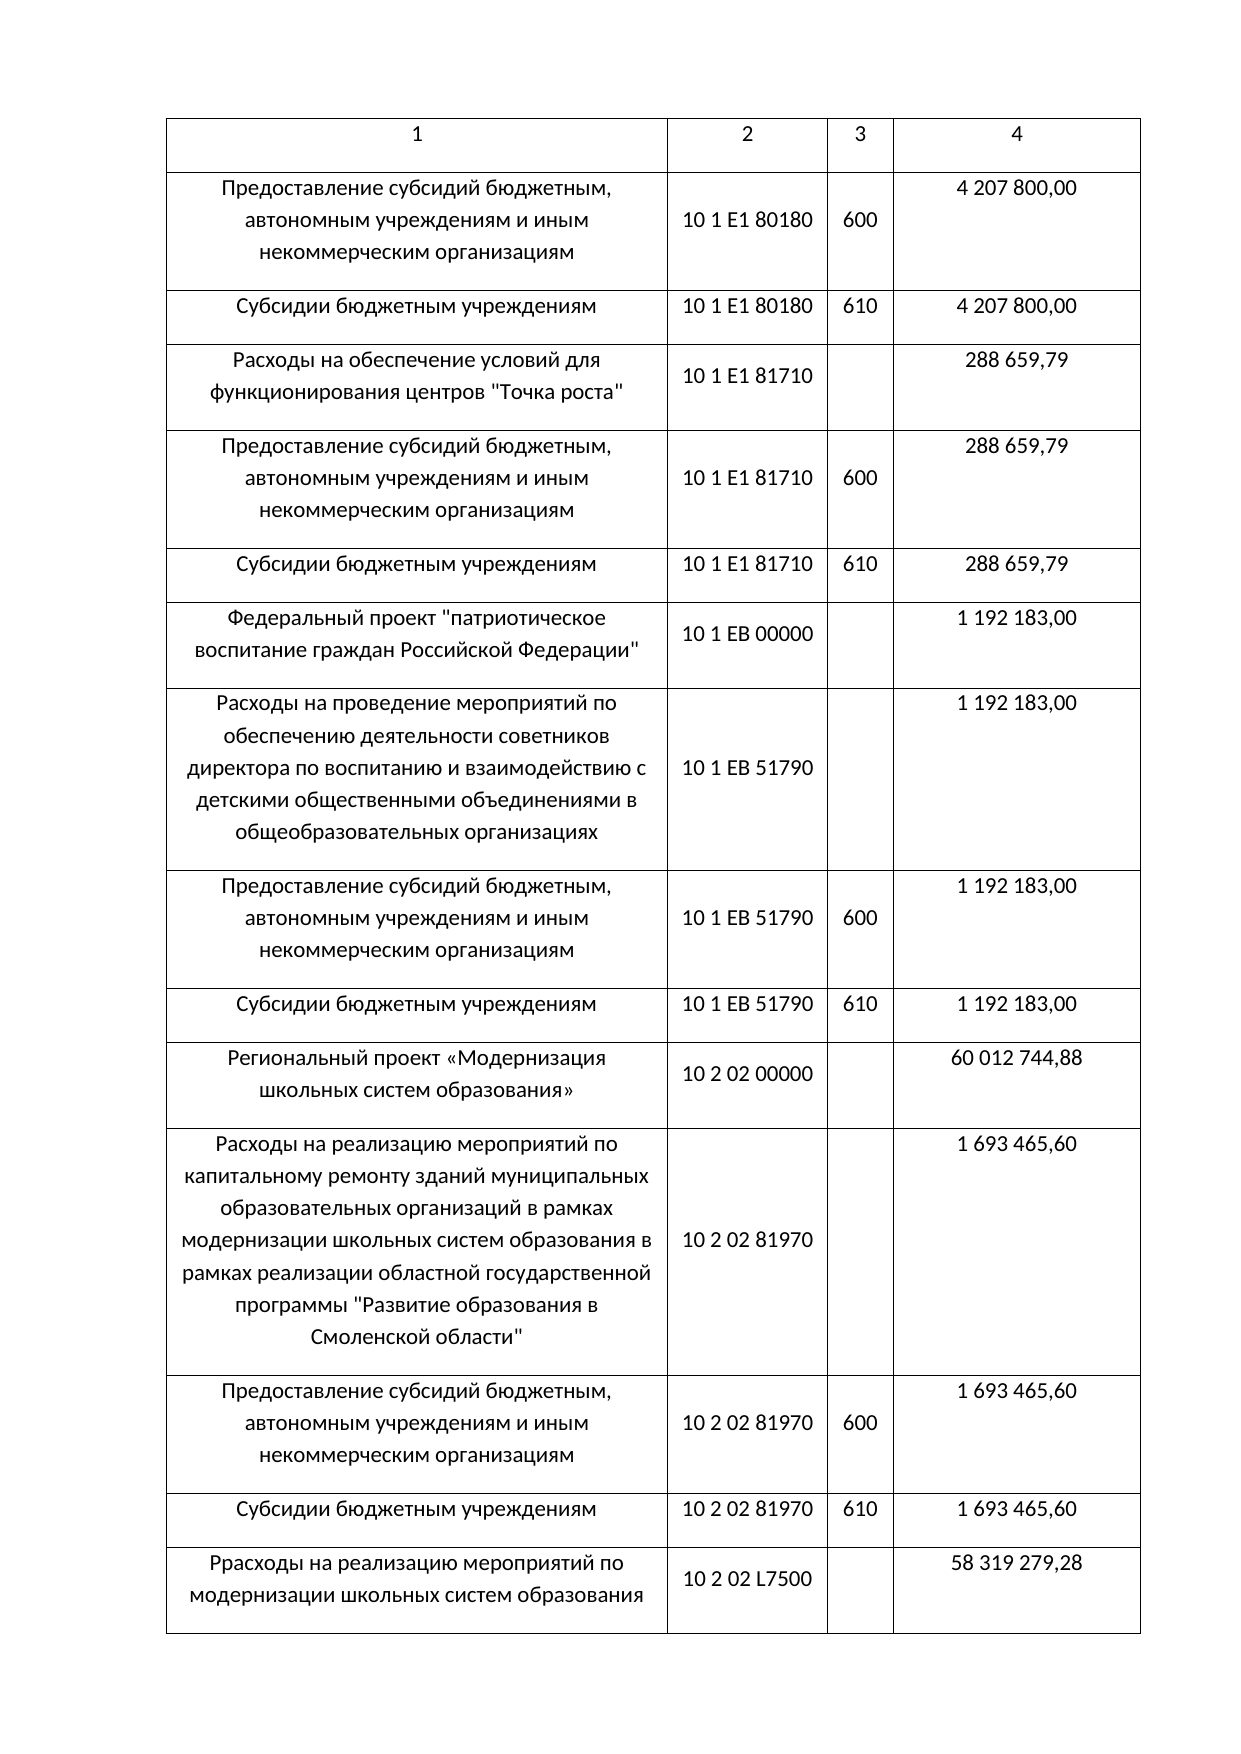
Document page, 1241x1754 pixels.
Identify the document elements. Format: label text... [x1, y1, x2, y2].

table_cell 288 659,79 [894, 345, 1140, 430]
table_cell 10 1 EВ 51790 [668, 689, 827, 870]
table_cell 10 1 EВ 51790 [668, 871, 827, 988]
table_cell [828, 1548, 893, 1632]
table_cell 4 207 800,00 [894, 173, 1140, 290]
table_cell 610 [828, 989, 893, 1042]
table_cell Расходы на обеспечение условий для функционирования центров "Точка роста" [167, 345, 667, 430]
table_cell [828, 689, 893, 870]
table_cell Субсидии бюджетным учреждениям [167, 549, 667, 602]
table_cell 610 [828, 291, 893, 344]
table_cell [828, 345, 893, 430]
table_cell 288 659,79 [894, 549, 1140, 602]
table_cell [828, 603, 893, 687]
table_cell 1 693 465,60 [894, 1376, 1140, 1493]
table_cell Предоставление субсидий бюджетным, автономным учреждениям и иным некоммерческим организациям [167, 173, 667, 290]
table_cell Расходы на проведение мероприятий по обеспечению деятельности советников директора по воспитанию и взаимодействию с детскими общественными объединениями в общеобразовательных организациях [167, 689, 667, 870]
table_cell Предоставление субсидий бюджетным, автономным учреждениям и иным некоммерческим организациям [167, 1376, 667, 1493]
table_cell 10 1 E1 80180 [668, 173, 827, 290]
table_cell 10 2 02 00000 [668, 1043, 827, 1128]
table_cell [828, 1043, 893, 1128]
table_cell Субсидии бюджетным учреждениям [167, 1494, 667, 1547]
table_cell 600 [828, 173, 893, 290]
table_cell 10 1 EВ 51790 [668, 989, 827, 1042]
table_cell 10 1 E1 81710 [668, 345, 827, 430]
table_cell 4 207 800,00 [894, 291, 1140, 344]
table_cell 610 [828, 1494, 893, 1547]
table_cell 288 659,79 [894, 431, 1140, 548]
table_cell Предоставление субсидий бюджетным, автономным учреждениям и иным некоммерческим организациям [167, 431, 667, 548]
table_cell 10 1 E1 80180 [668, 291, 827, 344]
table_cell 10 2 02 81970 [668, 1494, 827, 1547]
table_cell Региональный проект «Модернизация школьных систем образования» [167, 1043, 667, 1128]
table_cell 10 1 E1 81710 [668, 431, 827, 548]
table_cell Федеральный проект "патриотическое воспитание граждан Российской Федерации" [167, 603, 667, 687]
table_cell Ррасходы на реализацию мероприятий по модернизации школьных систем образования [167, 1548, 667, 1632]
table_cell 10 2 02 81970 [668, 1129, 827, 1375]
table_header 1 [167, 119, 667, 172]
table_cell 600 [828, 1376, 893, 1493]
table_header 3 [828, 119, 893, 172]
table_cell Предоставление субсидий бюджетным, автономным учреждениям и иным некоммерческим организациям [167, 871, 667, 988]
table_cell 10 1 E1 81710 [668, 549, 827, 602]
table_cell 600 [828, 871, 893, 988]
table_cell Субсидии бюджетным учреждениям [167, 291, 667, 344]
table_cell [828, 1129, 893, 1375]
table_header 2 [668, 119, 827, 172]
table_cell 1 693 465,60 [894, 1494, 1140, 1547]
table_cell 1 192 183,00 [894, 871, 1140, 988]
table_cell 58 319 279,28 [894, 1548, 1140, 1632]
table_cell 10 2 02 81970 [668, 1376, 827, 1493]
table_cell 10 1 EВ 00000 [668, 603, 827, 687]
table_cell 60 012 744,88 [894, 1043, 1140, 1128]
table_cell Расходы на реализацию мероприятий по капитальному ремонту зданий муниципальных образовательных организаций в рамках модернизации школьных систем образования в рамках реализации областной государственной программы "Развитие образования в Смоленской области" [167, 1129, 667, 1375]
table_cell Субсидии бюджетным учреждениям [167, 989, 667, 1042]
table_cell 1 192 183,00 [894, 689, 1140, 870]
table_header 4 [894, 119, 1140, 172]
table_cell 600 [828, 431, 893, 548]
table_cell 10 2 02 L7500 [668, 1548, 827, 1632]
table_cell 1 192 183,00 [894, 989, 1140, 1042]
table_cell 1 192 183,00 [894, 603, 1140, 687]
table_cell 610 [828, 549, 893, 602]
table_cell 1 693 465,60 [894, 1129, 1140, 1375]
